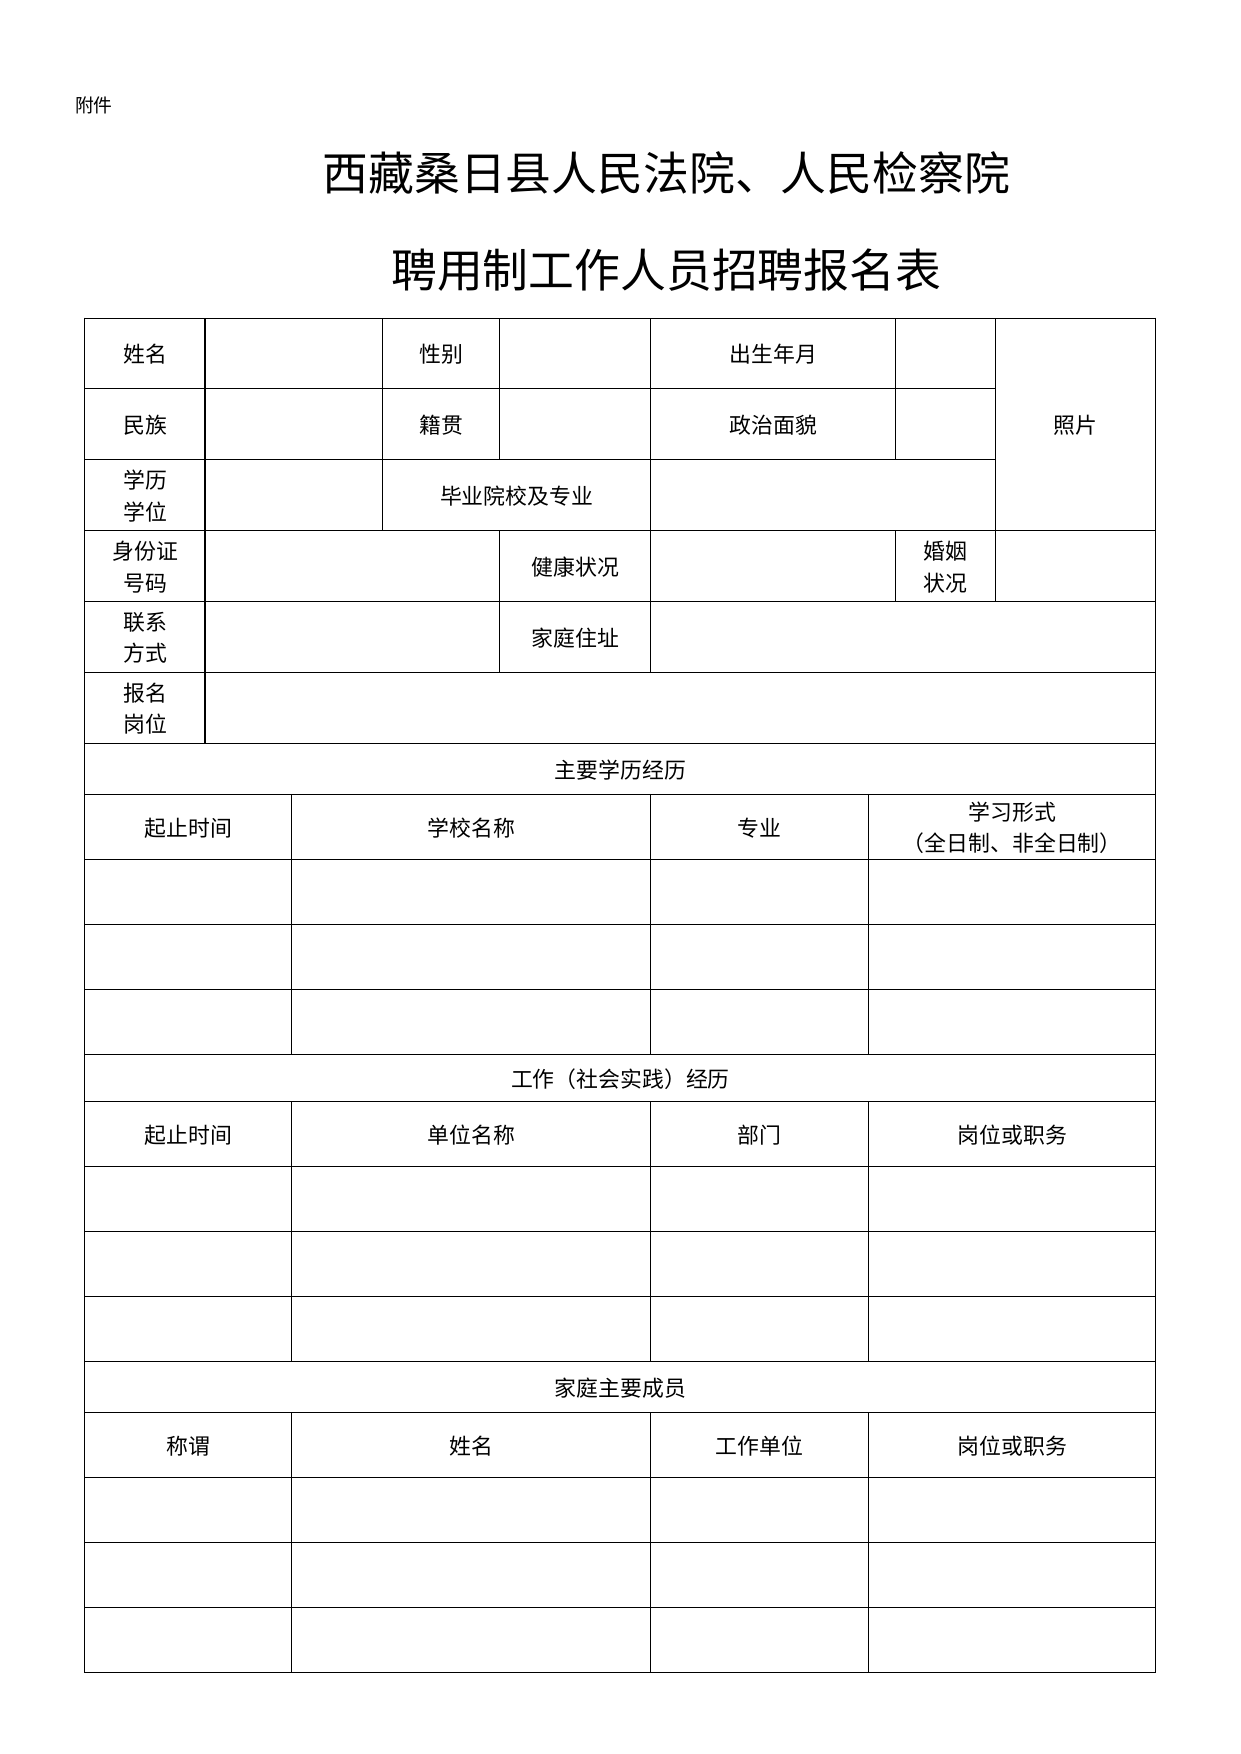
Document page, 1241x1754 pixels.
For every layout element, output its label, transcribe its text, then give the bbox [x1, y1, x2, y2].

table_cell 工作单位 [651, 1413, 868, 1477]
table_cell [869, 925, 1155, 989]
table_cell [651, 925, 868, 989]
table_cell 健康状况 [500, 531, 650, 601]
table_cell [292, 925, 650, 989]
table_cell [85, 1608, 291, 1672]
table_cell 学习形式 （全日制、非全日制） [869, 795, 1155, 859]
table_cell [206, 673, 1155, 742]
table_cell 家庭住址 [500, 602, 650, 672]
table_cell [85, 1478, 291, 1542]
table_cell 籍贯 [383, 389, 499, 459]
table_cell [869, 1543, 1155, 1607]
table_cell [651, 1297, 868, 1361]
table_cell 部门 [651, 1102, 868, 1166]
table_cell 称谓 [85, 1413, 291, 1477]
table_cell [651, 860, 868, 924]
table_header 出生年月 [651, 319, 895, 388]
table_cell [651, 1232, 868, 1296]
table_cell 主要学历经历 [85, 744, 1155, 794]
text 聘用制工作人员招聘报名表 [75, 219, 1165, 317]
table_header 性别 [383, 319, 499, 388]
table_cell 民族 [85, 389, 204, 459]
table_cell [869, 1167, 1155, 1231]
table_cell 岗位或职务 [869, 1413, 1155, 1477]
table_cell 毕业院校及专业 [383, 460, 650, 530]
table_cell [206, 460, 382, 530]
table_cell 婚姻 状况 [896, 531, 995, 601]
table_cell [869, 860, 1155, 924]
table_cell [206, 602, 499, 672]
table_cell [85, 1297, 291, 1361]
table_cell [292, 1297, 650, 1361]
table_cell 学校名称 [292, 795, 650, 859]
table_cell 政治面貌 [651, 389, 895, 459]
table_cell [869, 1608, 1155, 1672]
table_cell [869, 990, 1155, 1054]
table_cell [651, 1478, 868, 1542]
table_cell [869, 1232, 1155, 1296]
table_cell [896, 389, 995, 459]
table_cell [292, 1608, 650, 1672]
table_cell 联系 方式 [85, 602, 204, 672]
table_cell [85, 1167, 291, 1231]
table_cell [85, 860, 291, 924]
table_cell 工作（社会实践）经历 [85, 1055, 1155, 1101]
table_cell [292, 990, 650, 1054]
table_cell [651, 531, 895, 601]
table_cell [292, 1167, 650, 1231]
table_cell 姓名 [292, 1413, 650, 1477]
table_cell [85, 925, 291, 989]
table_cell [651, 1543, 868, 1607]
text 西藏桑日县人民法院、人民检察院 [75, 122, 1165, 219]
table_cell [651, 990, 868, 1054]
table_cell [651, 460, 995, 530]
table_cell [651, 1167, 868, 1231]
table_cell 家庭主要成员 [85, 1362, 1155, 1412]
table_cell [292, 860, 650, 924]
table_cell [292, 1232, 650, 1296]
table_header 姓名 [85, 319, 204, 388]
table_header [896, 319, 995, 388]
table_header [500, 319, 650, 388]
table_cell 起止时间 [85, 1102, 291, 1166]
table_cell 岗位或职务 [869, 1102, 1155, 1166]
table_cell 起止时间 [85, 795, 291, 859]
table_cell 单位名称 [292, 1102, 650, 1166]
table_header [206, 319, 382, 388]
table_cell 身份证 号码 [85, 531, 204, 601]
table_header 照片 [996, 319, 1155, 530]
table_cell [869, 1478, 1155, 1542]
table_cell [85, 1543, 291, 1607]
table_cell [85, 990, 291, 1054]
table_cell [85, 1232, 291, 1296]
table_cell [651, 1608, 868, 1672]
table_cell [996, 531, 1155, 601]
table_cell [292, 1543, 650, 1607]
table_cell 学历 学位 [85, 460, 204, 530]
table_cell [206, 389, 382, 459]
table_cell 专业 [651, 795, 868, 859]
table_cell 报名 岗位 [85, 673, 204, 742]
table_cell [500, 389, 650, 459]
table_cell [869, 1297, 1155, 1361]
table_cell [206, 531, 499, 601]
table_cell [292, 1478, 650, 1542]
table_cell [651, 602, 1155, 672]
